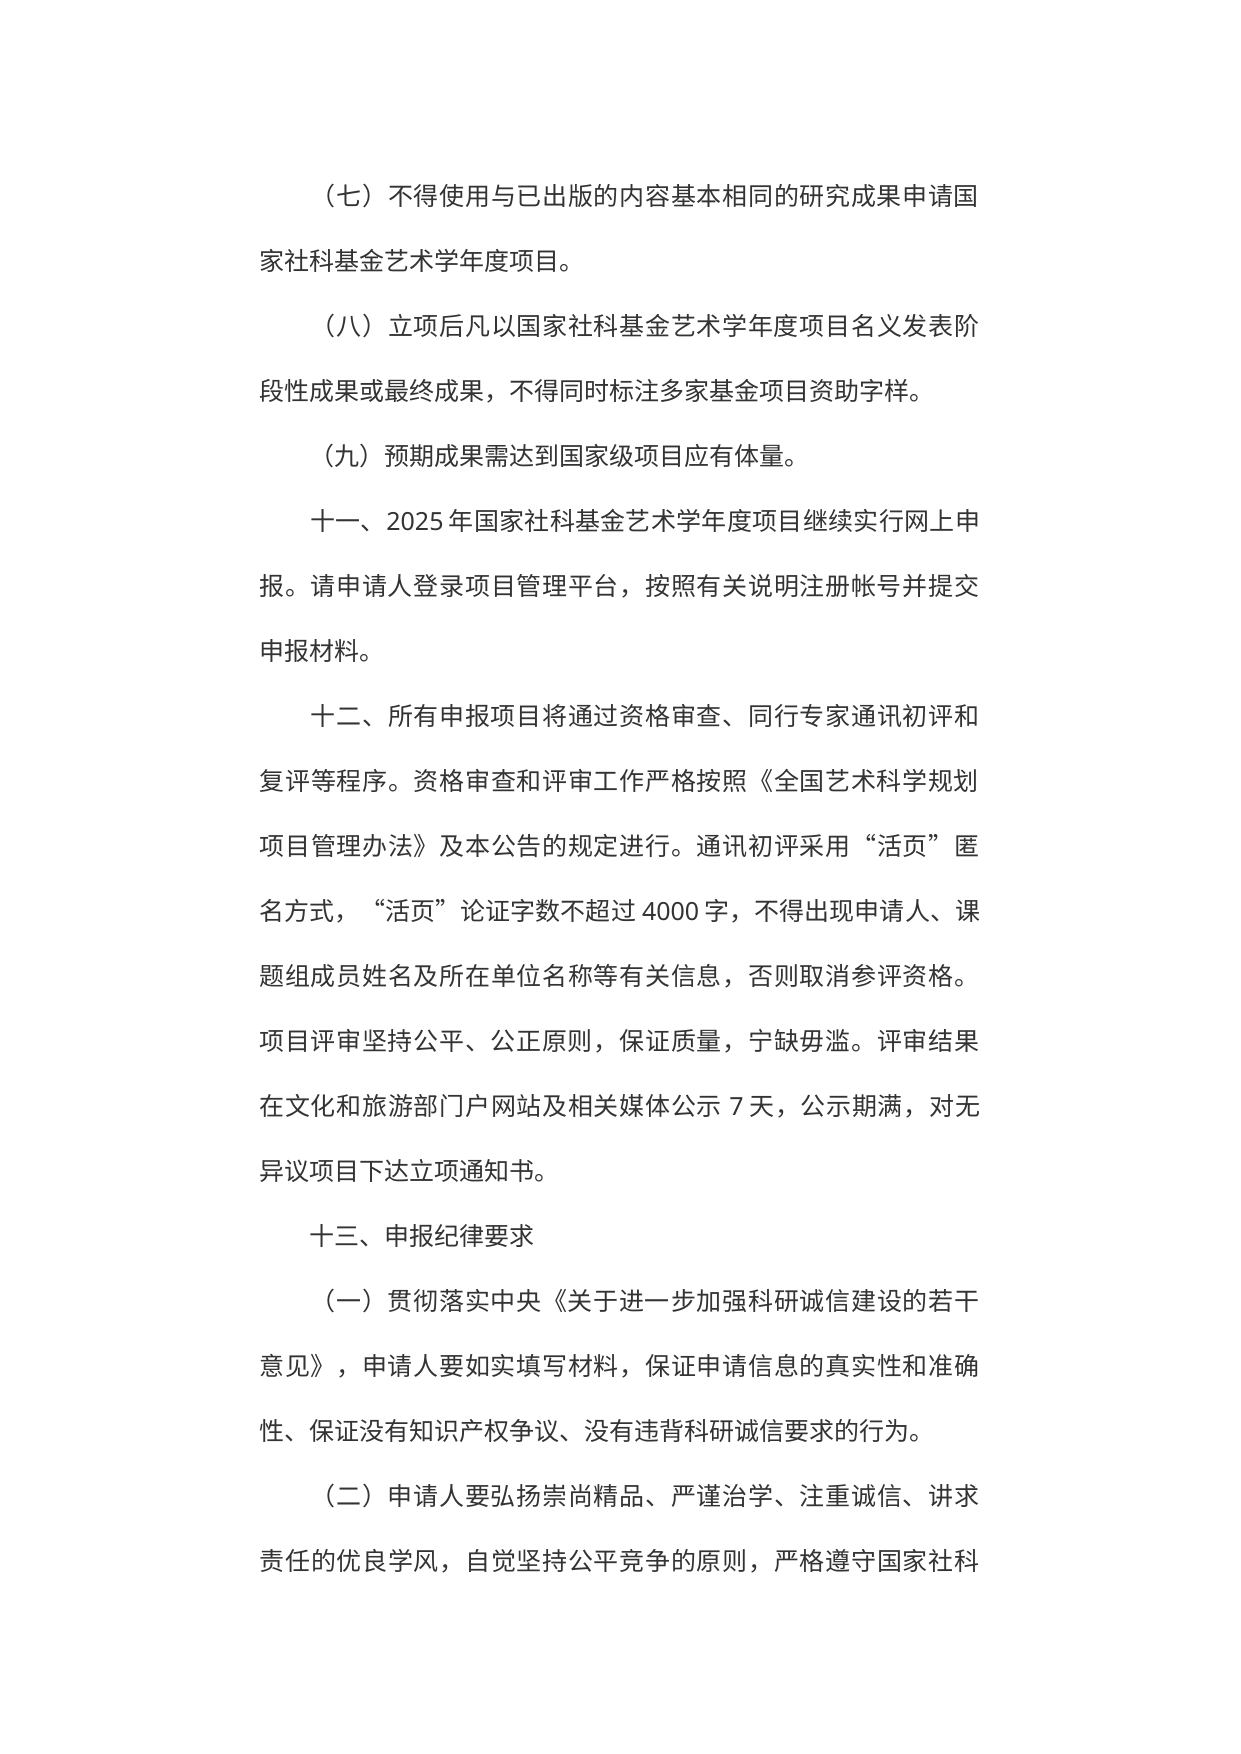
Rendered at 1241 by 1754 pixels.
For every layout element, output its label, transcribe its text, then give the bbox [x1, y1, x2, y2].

text （一）贯彻落实中央《关于进一步加强科研诚信建设的若干意见》，申请人要如实填写材料，保证申请信息的真实性和准确性、保证没有知识产权争议、没有违背科研诚信要求的行为。 [259, 1267, 981, 1462]
text 十一、2025年国家社科基金艺术学年度项目继续实行网上申报。请申请人登录项目管理平台，按照有关说明注册帐号并提交申报材料。 [259, 487, 981, 682]
text （八）立项后凡以国家社科基金艺术学年度项目名义发表阶段性成果或最终成果，不得同时标注多家基金项目资助字样。 [259, 292, 981, 422]
text 十三、申报纪律要求 [259, 1202, 981, 1267]
text （七）不得使用与已出版的内容基本相同的研究成果申请国家社科基金艺术学年度项目。 [259, 162, 981, 292]
text （九）预期成果需达到国家级项目应有体量。 [259, 422, 981, 487]
text 十二、所有申报项目将通过资格审查、同行专家通讯初评和复评等程序。资格审查和评审工作严格按照《全国艺术科学规划项目管理办法》及本公告的规定进行。通讯初评采用“活页”匿名方式，“活页”论证字数不超过4000字，不得出现申请人、课题组成员姓名及所在单位名称等有关信息，否则取消参评资格。项目评审坚持公平、公正原则，保证质量，宁缺毋滥。评审结果在文化和旅游部门户网站及相关媒体公示7天，公示期满，对无异议项目下达立项通知书。 [259, 682, 981, 1202]
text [259, 1462, 981, 1592]
